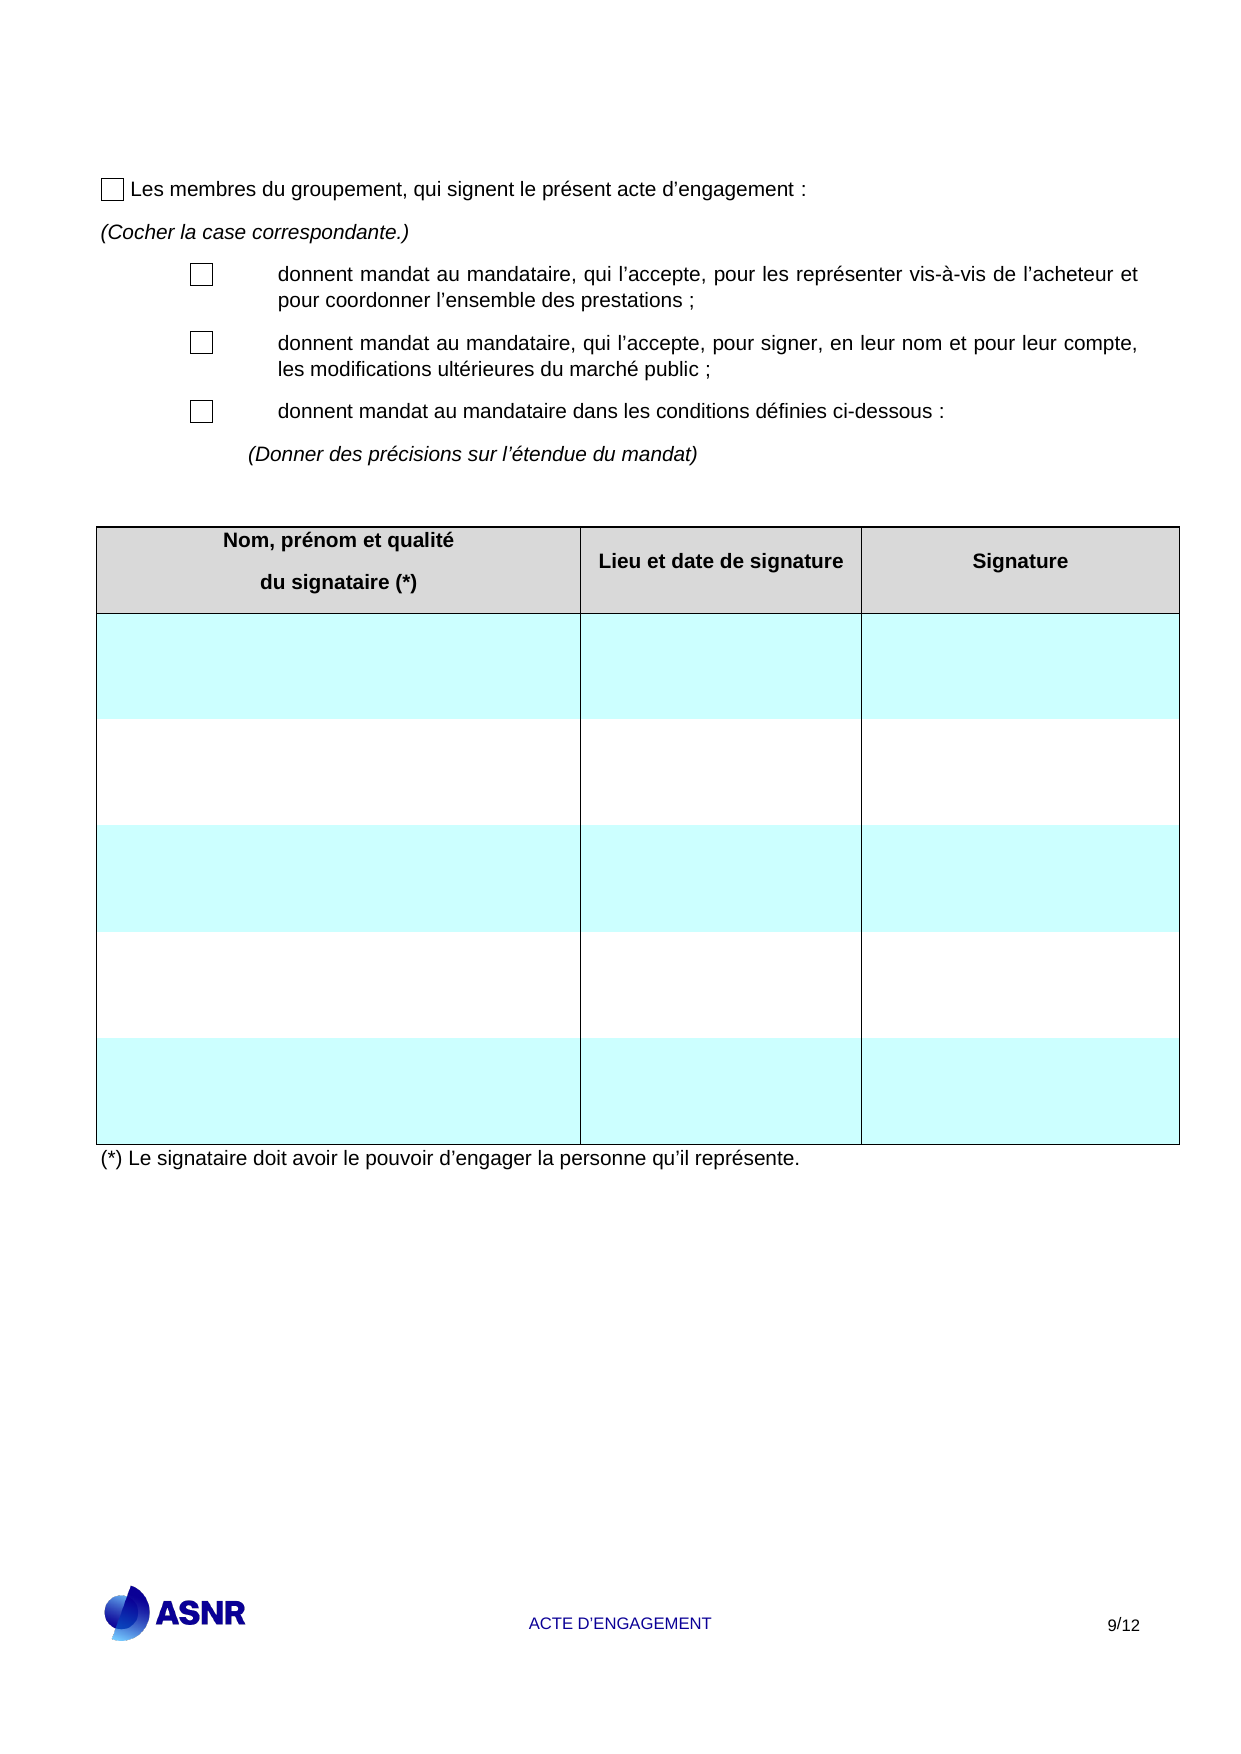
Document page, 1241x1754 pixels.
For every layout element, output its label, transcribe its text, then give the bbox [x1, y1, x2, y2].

table_cell [97, 614, 580, 719]
picture [102, 1583, 249, 1642]
text (Cocher la case correspondante.) [100, 220, 1140, 244]
table_cell [581, 719, 861, 825]
table_cell [97, 932, 580, 1038]
table_header Nom, prénom et qualité du signataire (*) [97, 528, 580, 613]
table_cell [97, 1038, 580, 1144]
table_cell [581, 614, 861, 719]
table_cell [581, 932, 861, 1038]
text donnent mandat au mandataire, qui l’accepte, pour les représenter vis-à-vis de l’acheteur et pour coordonner l’ensemble des prestations ; [189, 262, 1140, 312]
text (*) Le signataire doit avoir le pouvoir d’engager la personne qu’il représente. [100, 1145, 1140, 1169]
table_header Signature [862, 528, 1179, 613]
table_cell [862, 1038, 1179, 1144]
table_cell [97, 825, 580, 932]
table_cell [581, 1038, 861, 1144]
table_cell [862, 719, 1179, 825]
text donnent mandat au mandataire dans les conditions définies ci-dessous : [130, 399, 1140, 423]
table_header Lieu et date de signature [581, 528, 861, 613]
text donnent mandat au mandataire, qui l’accepte, pour signer, en leur nom et pour leur compte, les modifications ultérieures du marché public ; [189, 331, 1140, 380]
table_cell [862, 614, 1179, 719]
table_cell [97, 719, 580, 825]
table_cell [862, 825, 1179, 932]
table_cell [862, 932, 1179, 1038]
text (Donner des précisions sur l’étendue du mandat) [130, 441, 1140, 465]
text Les membres du groupement, qui signent le présent acte d’engagement : [100, 177, 1140, 201]
table_cell [581, 825, 861, 932]
